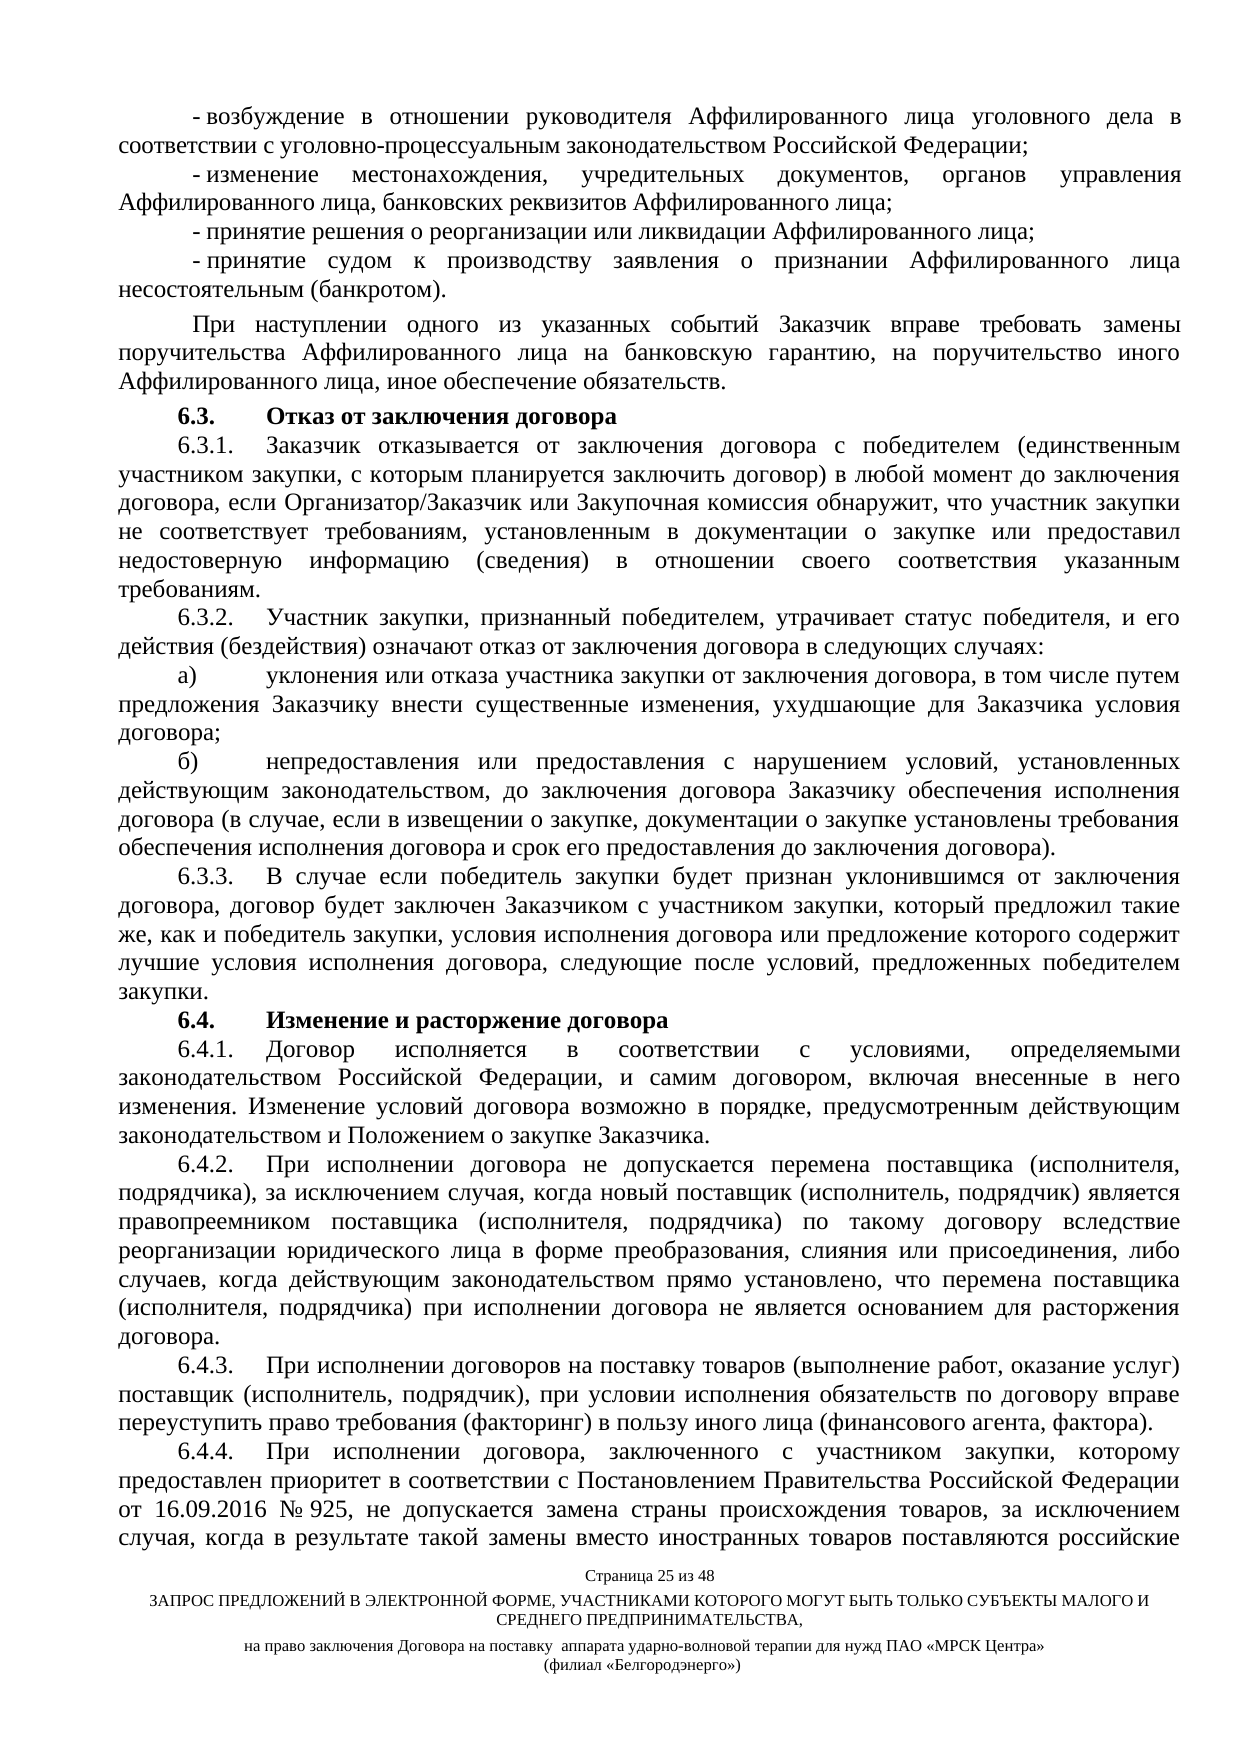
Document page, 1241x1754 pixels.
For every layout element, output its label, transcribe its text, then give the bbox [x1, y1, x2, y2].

subtitle Договор исполняется в соответствии с условиями, определяемыми законодательством Российской Федерации, и самим договором, включая внесенные в него изменения. Изменение условий договора возможно в порядке, предусмотренным действующим законодательством и Положением о закупке Заказчика. [118, 1034, 1181, 1149]
list возбуждение в отношении руководителя Аффилированного лица уголовного дела в соответствии с уголовно-процессуальным законодательством Российской Федерации; [118, 101, 1181, 159]
text - принятие судом к производству заявления о признании Аффилированного лица несостоятельным (банкротом). [118, 245, 1181, 302]
list принятие решения о реорганизации или ликвидации Аффилированного лица; [118, 216, 1181, 245]
list уклонения или отказа участника закупки от заключения договора, в том числе путем предложения Заказчику внести существенные изменения, ухудшающие для Заказчика условия договора; [118, 660, 1181, 746]
subtitle При исполнении договоров на поставку товаров (выполнение работ, оказание услуг) поставщик (исполнитель, подрядчик), при условии исполнения обязательств по договору вправе переуступить право требования (факторинг) в пользу иного лица (финансового агента, фактора). [118, 1350, 1181, 1436]
subtitle В случае если победитель закупки будет признан уклонившимся от заключения договора, договор будет заключен Заказчиком с участником закупки, который предложил такие же, как и победитель закупки, условия исполнения договора или предложение которого содержит лучшие условия исполнения договора, следующие после условий, предложенных победителем закупки. [118, 861, 1181, 1005]
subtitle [118, 1436, 1181, 1551]
subtitle При исполнении договора не допускается перемена поставщика (исполнителя, подрядчика), за исключением случая, когда новый поставщик (исполнитель, подрядчик) является правопреемником поставщика (исполнителя, подрядчика) по такому договору вследствие реорганизации юридического лица в форме преобразования, слияния или присоединения, либо случаев, когда действующим законодательством прямо установлено, что перемена поставщика (исполнителя, подрядчика) при исполнении договора не является основанием для расторжения договора. [118, 1149, 1181, 1350]
list непредоставления или предоставления с нарушением условий, установленных действующим законодательством, до заключения договора Заказчику обеспечения исполнения договора (в случае, если в извещении о закупке, документации о закупке установлены требования обеспечения исполнения договора и срок его предоставления до заключения договора). [118, 746, 1181, 861]
subtitle Участник закупки, признанный победителем, утрачивает статус победителя, и его действия (бездействия) означают отказ от заключения договора в следующих случаях: [118, 602, 1181, 660]
text При наступлении одного из указанных событий Заказчик вправе требовать замены поручительства Аффилированного лица на банковскую гарантию, на поручительство иного Аффилированного лица, иное обеспечение обязательств. [118, 309, 1181, 395]
subtitle Изменение и расторжение договора [118, 1005, 1181, 1034]
subtitle Заказчик отказывается от заключения договора с победителем (единственным участником закупки, с которым планируется заключить договор) в любой момент до заключения договора, если Организатор/Заказчик или Закупочная комиссия обнаружит, что участник закупки не соответствует требованиям, установленным в документации о закупке или предоставил недостоверную информацию (сведения) в отношении своего соответствия указанным требованиям. [118, 430, 1181, 602]
subtitle Отказ от заключения договора [118, 401, 1181, 430]
list изменение местонахождения, учредительных документов, органов управления Аффилированного лица, банковских реквизитов Аффилированного лица; [118, 159, 1181, 216]
